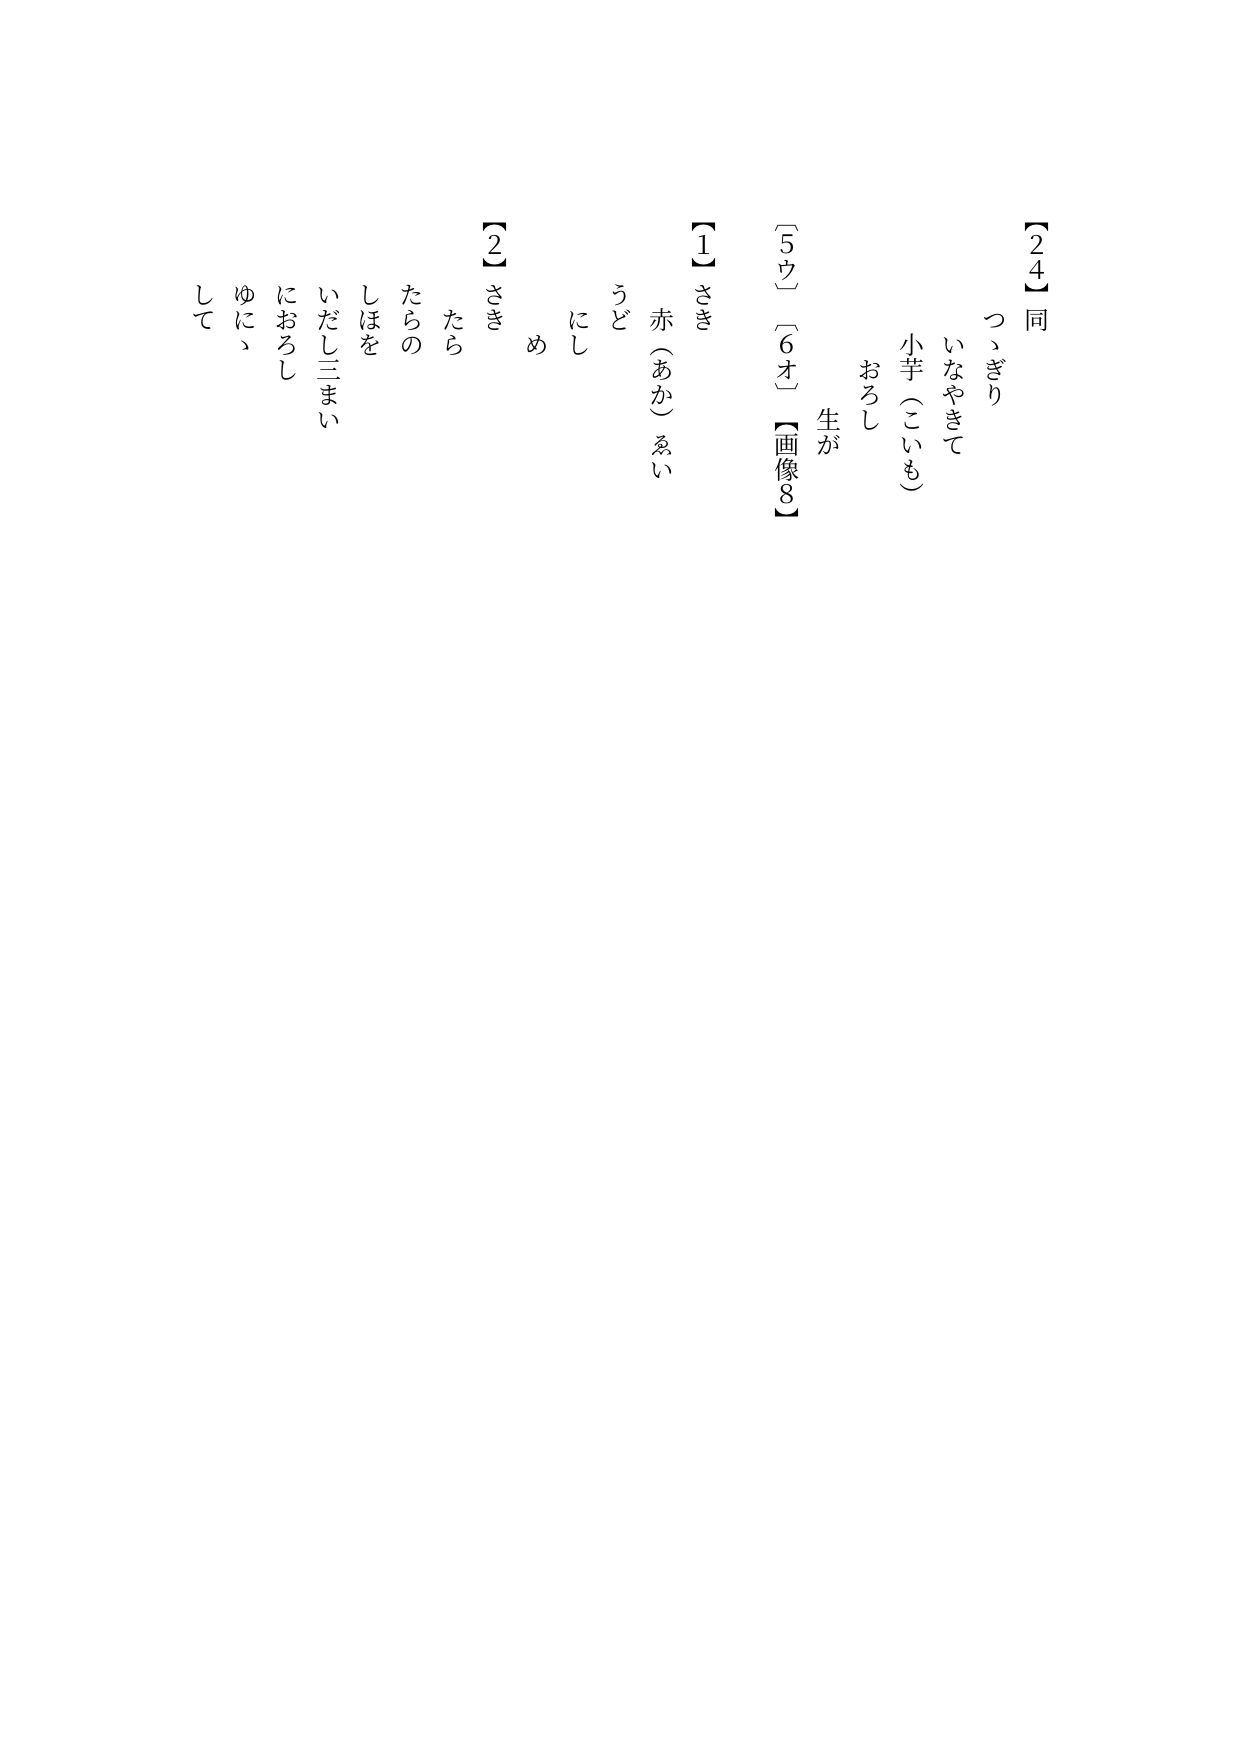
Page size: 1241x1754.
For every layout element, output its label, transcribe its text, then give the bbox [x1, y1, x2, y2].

text におろし [266, 207, 308, 1577]
text にし [558, 207, 599, 1577]
text しほを [349, 207, 391, 1577]
text うど [599, 207, 641, 1577]
text ゆにゝ [224, 207, 266, 1577]
text 〔５ウ〕〔６オ〕【画像８】 [766, 207, 808, 1577]
text して [183, 207, 224, 1577]
text め [516, 207, 558, 1577]
text いなやきて [933, 207, 974, 1577]
text 生が [808, 207, 849, 1577]
text 赤（あか）ゑい [641, 207, 683, 1577]
text 【１】さき [683, 207, 724, 1577]
text おろし [849, 207, 891, 1577]
text 【２４】同 [1016, 207, 1058, 1577]
text たらの [391, 207, 433, 1577]
text いだし三まい [308, 207, 349, 1577]
text つゝぎり [974, 207, 1016, 1577]
text 【２】さき [474, 207, 516, 1577]
text たら [433, 207, 474, 1577]
text 小芋（こいも） [891, 207, 933, 1577]
